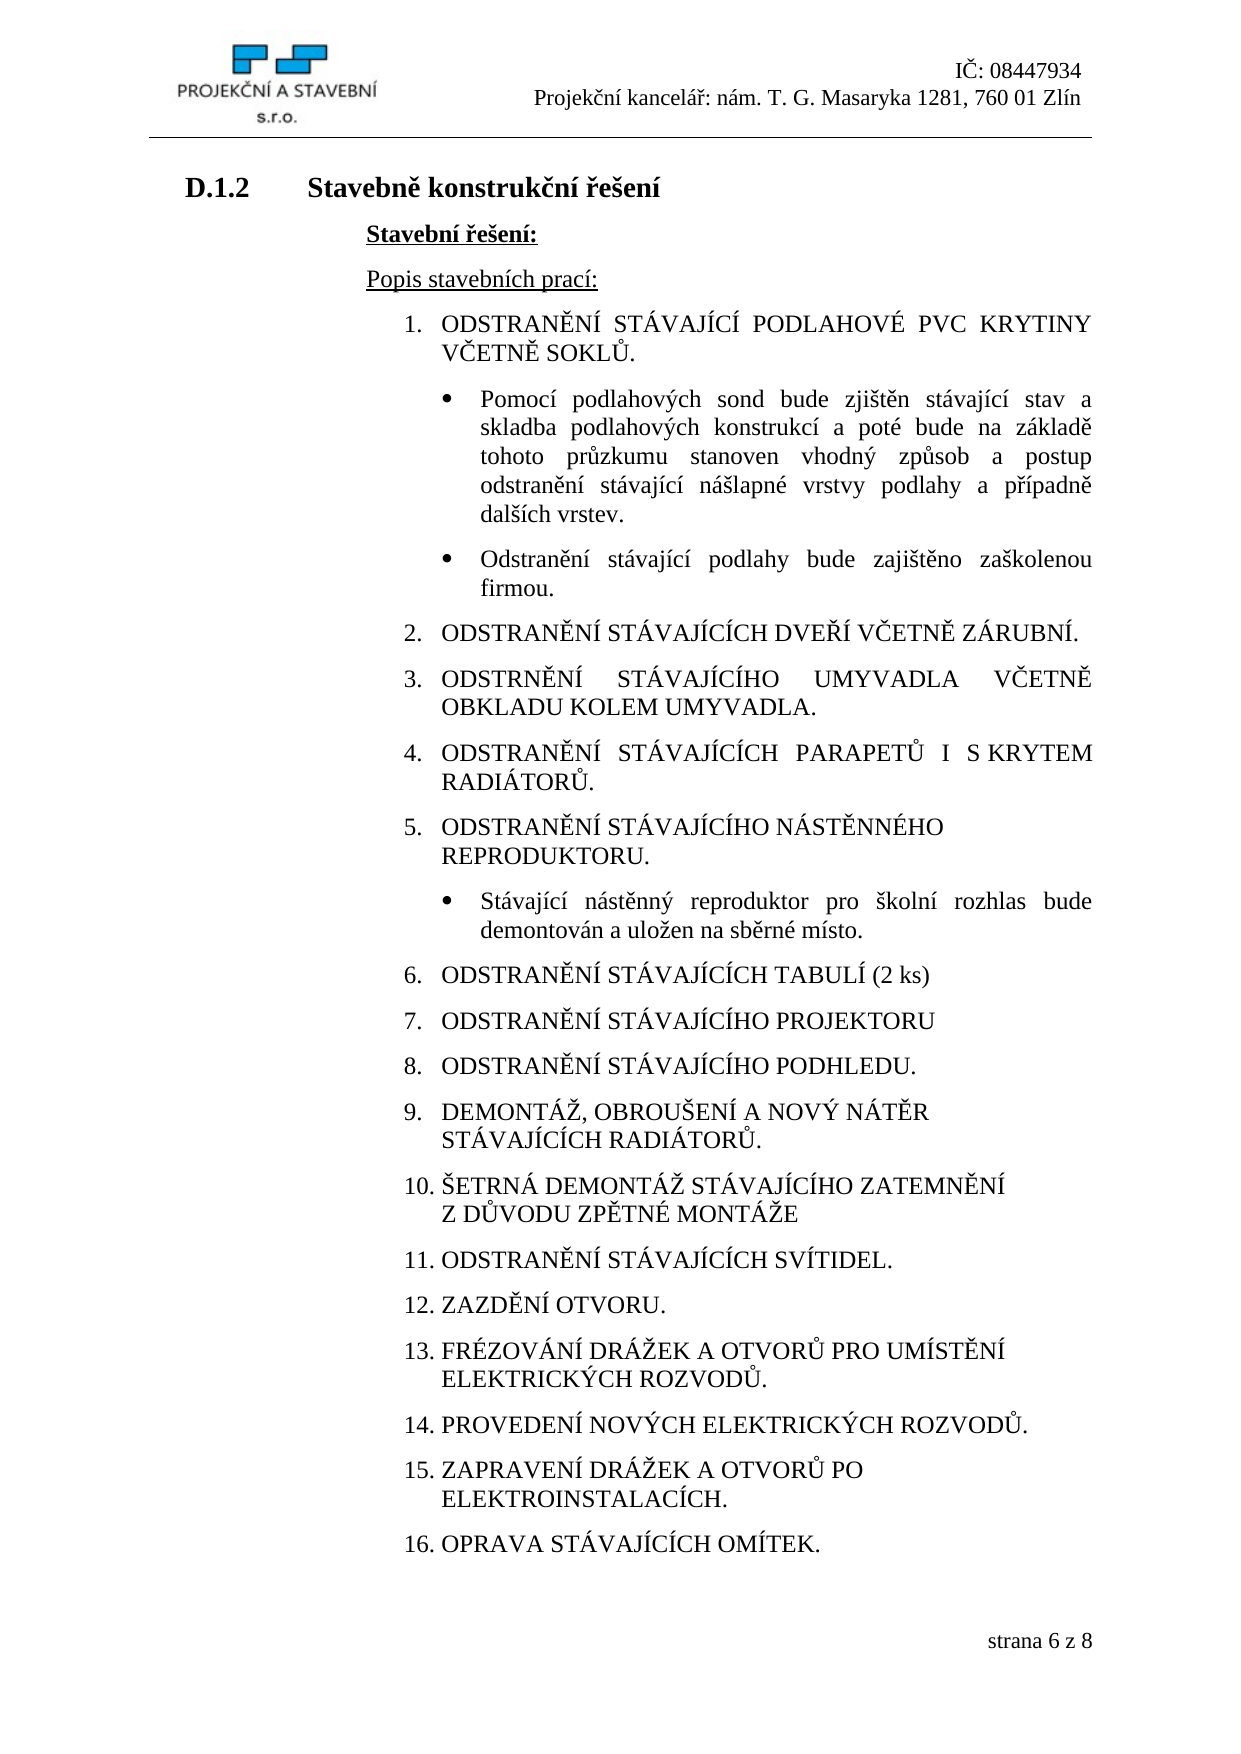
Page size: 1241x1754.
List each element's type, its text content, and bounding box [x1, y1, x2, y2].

list ODSTRANĚNÍ STÁVAJÍCÍHO NÁSTĚNNÉHO REPRODUKTORU. [404, 812, 1093, 869]
text Popis stavebních prací: [366, 264, 1093, 293]
list FRÉZOVÁNÍ DRÁŽEK A OTVORŮ PRO UMÍSTĚNÍ ELEKTRICKÝCH ROZVODŮ. [404, 1336, 1093, 1393]
list Odstranění stávající podlahy bude zajištěno zaškolenou firmou. [443, 544, 1093, 602]
list OPRAVA STÁVAJÍCÍCH OMÍTEK. [404, 1529, 1093, 1558]
list Pomocí podlahových sond bude zjištěn stávající stav a skladba podlahových konstrukcí a poté bude na základě tohoto průzkumu stanoven vhodný způsob a postup odstranění stávající nášlapné vrstvy podlahy a případně dalších vrstev. [443, 384, 1093, 527]
text Stavební řešení: [366, 219, 1093, 247]
list Stávající nástěnný reproduktor pro školní rozhlas bude demontován a uložen na sběrné místo. [443, 886, 1093, 944]
text Stavebně konstrukční řešení [185, 170, 1093, 203]
list ZAPRAVENÍ DRÁŽEK A OTVORŮ PO ELEKTROINSTALACÍCH. [404, 1455, 1093, 1513]
picture [159, 30, 389, 135]
list ODSTRNĚNÍ STÁVAJÍCÍHO UMYVADLA VČETNĚ OBKLADU KOLEM UMYVADLA. [404, 664, 1093, 721]
list DEMONTÁŽ, OBROUŠENÍ A NOVÝ NÁTĚR STÁVAJÍCÍCH RADIÁTORŮ. [404, 1097, 1093, 1154]
list ODSTRANĚNÍ STÁVAJÍCÍCH PARAPETŮ I S KRYTEM RADIÁTORŮ. [404, 738, 1093, 795]
list ODSTRANĚNÍ STÁVAJÍCÍCH SVÍTIDEL. [404, 1245, 1093, 1274]
list ODSTRANĚNÍ STÁVAJÍCÍCH DVEŘÍ VČETNĚ ZÁRUBNÍ. [404, 618, 1093, 647]
list ODSTRANĚNÍ STÁVAJÍCÍHO PROJEKTORU [404, 1006, 1093, 1034]
list PROVEDENÍ NOVÝCH ELEKTRICKÝCH ROZVODŮ. [404, 1410, 1093, 1439]
list ZAZDĚNÍ OTVORU. [404, 1290, 1093, 1319]
list ODSTRANĚNÍ STÁVAJÍCÍCH TABULÍ (2 ks) [404, 960, 1093, 989]
list ODSTRANĚNÍ STÁVAJÍCÍ PODLAHOVÉ PVC KRYTINY VČETNĚ SOKLŮ. [404, 309, 1093, 367]
list ODSTRANĚNÍ STÁVAJÍCÍHO PODHLEDU. [404, 1051, 1093, 1080]
list ŠETRNÁ DEMONTÁŽ STÁVAJÍCÍHO ZATEMNĚNÍ Z DŮVODU ZPĚTNÉ MONTÁŽE [404, 1171, 1093, 1228]
